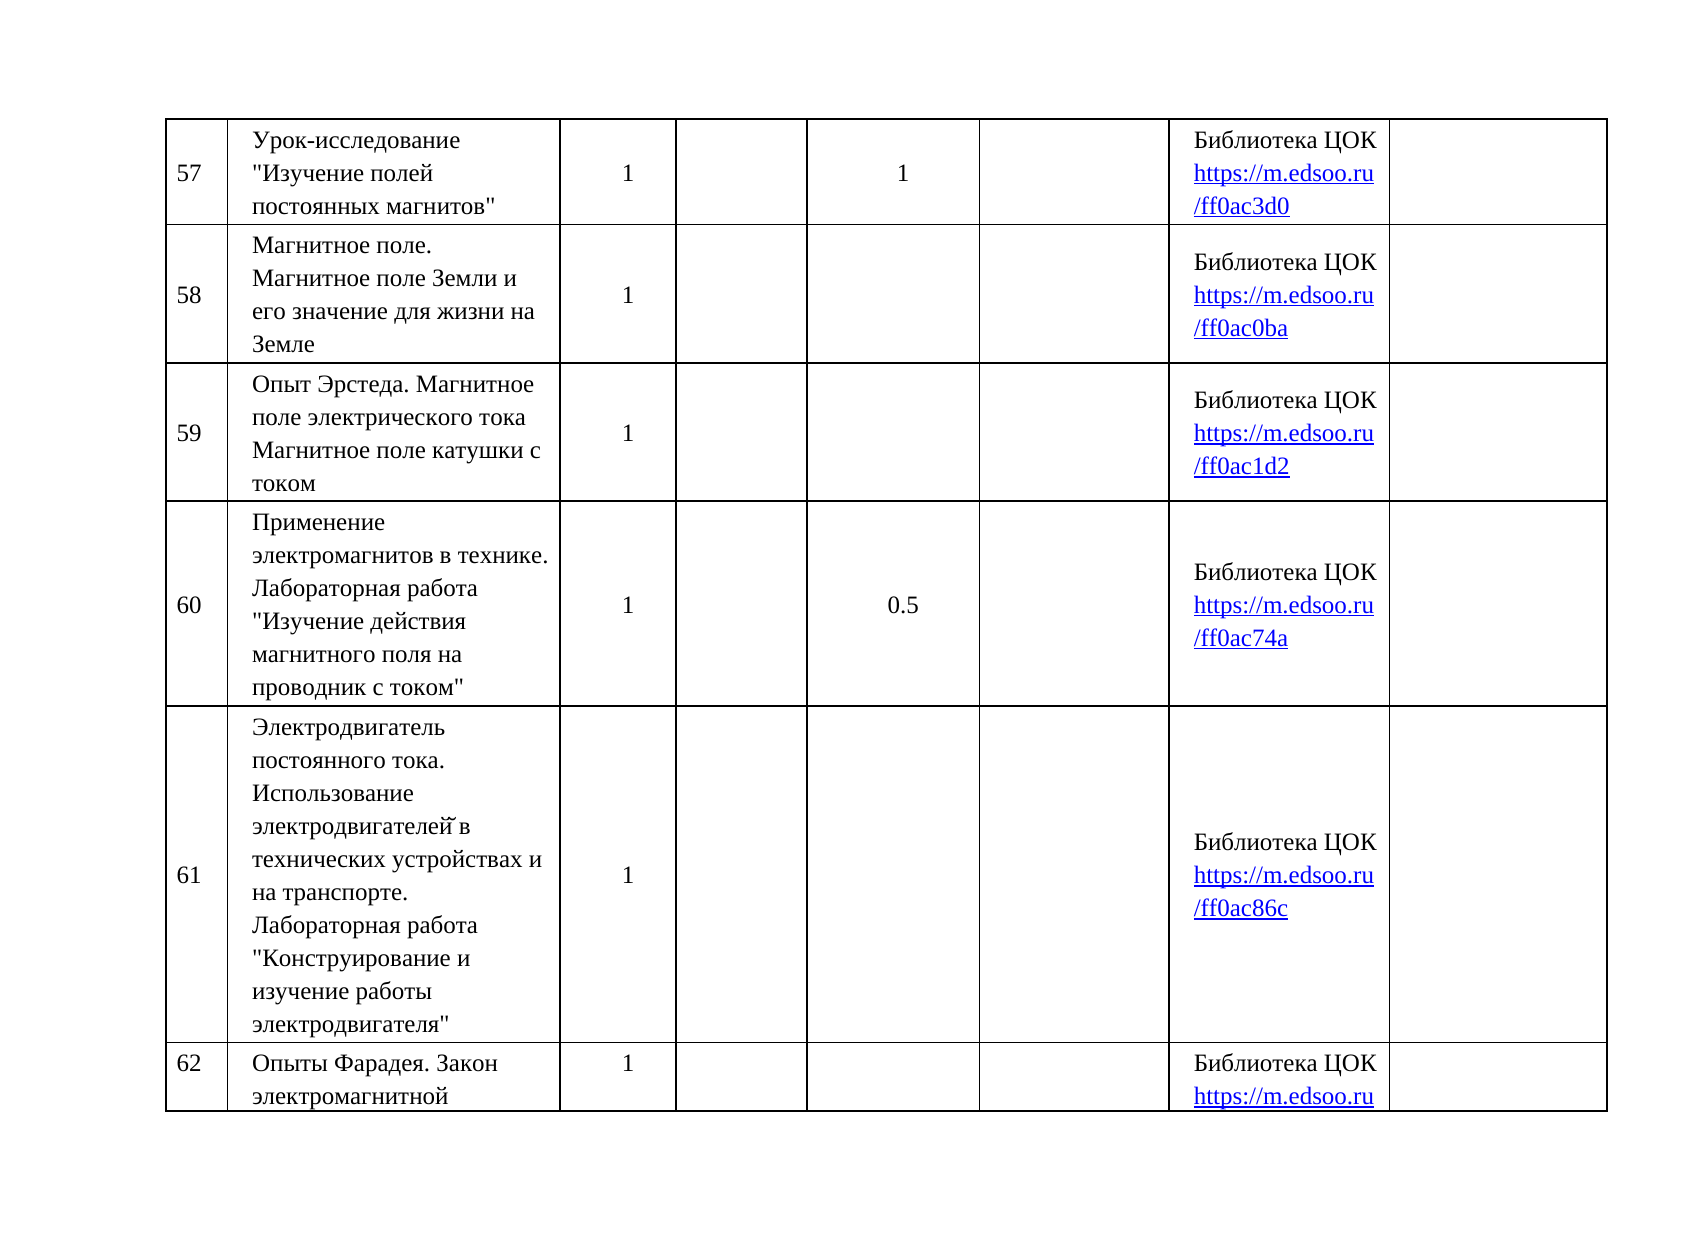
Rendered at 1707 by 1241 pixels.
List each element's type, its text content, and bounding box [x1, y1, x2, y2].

table_cell [808, 707, 979, 1041]
table_cell Магнитное поле. Магнитное поле Земли и его значение для жизни на Земле [228, 225, 559, 362]
table_cell Применение электромагнитов в технике. Лабораторная работа "Изучение действия магнитного поля на проводник с током" [228, 502, 559, 705]
table_cell 1 [561, 502, 675, 705]
table_cell [677, 225, 806, 362]
table_cell 57 [167, 120, 227, 223]
table_cell 62 [167, 1043, 227, 1110]
table_cell [980, 707, 1168, 1041]
table_cell 1 [561, 120, 675, 223]
table_cell Урок-исследование "Изучение полей постоянных магнитов" [228, 120, 559, 223]
table_cell Библиотека ЦОК https://m.edsoo.ru/ff0ac74a [1170, 502, 1389, 705]
table_cell Опыт Эрстеда. Магнитное поле электрического тока Магнитное поле катушки с током [228, 364, 559, 500]
table_cell [677, 502, 806, 705]
table_cell Электродвигатель постоянного тока. Использование электродвигателей̆ в технических устройствах и на транспорте. Лабораторная работа "Конструирование и изучение работы электродвигателя" [228, 707, 559, 1041]
table_cell [1390, 1043, 1606, 1110]
table_cell 59 [167, 364, 227, 500]
table_cell [1390, 225, 1606, 362]
table_cell [980, 1043, 1168, 1110]
table_cell [980, 120, 1168, 223]
table_cell 1 [808, 120, 979, 223]
table_cell Библиотека ЦОК https://m.edsoo.ru/ff0ac0ba [1170, 225, 1389, 362]
table_cell [980, 502, 1168, 705]
table_cell [677, 1043, 806, 1110]
table_cell 60 [167, 502, 227, 705]
table_cell 0.5 [808, 502, 979, 705]
table_cell [808, 225, 979, 362]
table_cell [980, 364, 1168, 500]
table_cell Библиотека ЦОК https://m.edsoo.ru/ff0ac3d0 [1170, 120, 1389, 223]
table_cell Библиотека ЦОК https://m.edsoo.ru/ff0ac1d2 [1170, 364, 1389, 500]
table_cell [677, 364, 806, 500]
table_cell [677, 120, 806, 223]
table_cell [1390, 364, 1606, 500]
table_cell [1170, 1043, 1389, 1110]
table_cell Библиотека ЦОК https://m.edsoo.ru/ff0ac86c [1170, 707, 1389, 1041]
table_cell [808, 364, 979, 500]
table_cell 1 [561, 1043, 675, 1110]
table_cell 1 [561, 707, 675, 1041]
table_cell [980, 225, 1168, 362]
table_cell [1390, 120, 1606, 223]
table_cell 1 [561, 364, 675, 500]
table_cell 58 [167, 225, 227, 362]
table_cell 61 [167, 707, 227, 1041]
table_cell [228, 1043, 559, 1110]
table_cell [1390, 502, 1606, 705]
table_cell [1390, 707, 1606, 1041]
table_cell 1 [561, 225, 675, 362]
table_cell [808, 1043, 979, 1110]
table_cell [677, 707, 806, 1041]
